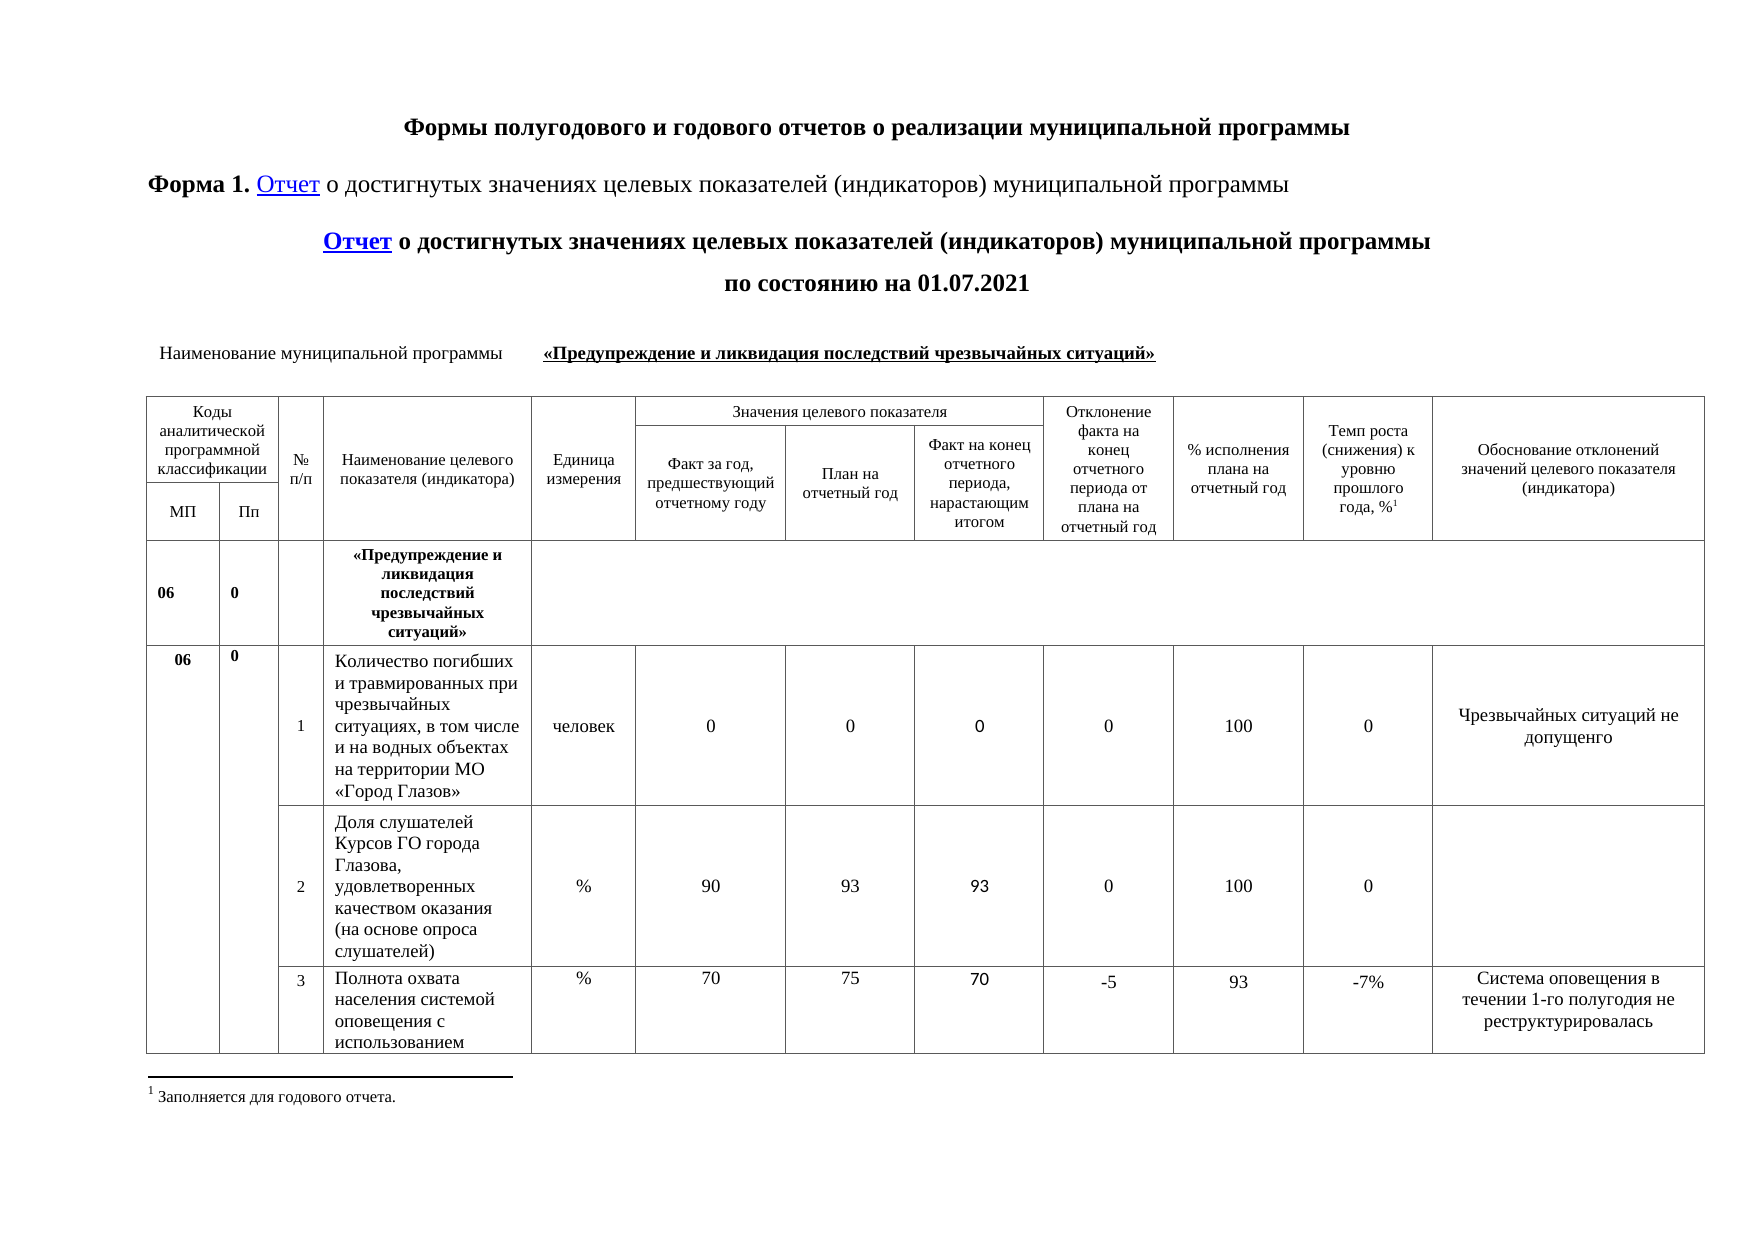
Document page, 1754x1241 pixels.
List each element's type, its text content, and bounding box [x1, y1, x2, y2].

table_cell 70 [915, 967, 1043, 1053]
table_cell % [532, 806, 635, 966]
text по состоянию на 01.07.2021 [148, 268, 1606, 296]
table_cell 70 [636, 967, 785, 1053]
table_cell «Предупреждение и ликвидация последствий чрезвычайных ситуаций» [324, 541, 531, 645]
table_cell Количество погибших и травмированных при чрезвычайных ситуациях, в том числе и на водных объектах на территории МО «Город Глазов» [324, 646, 531, 805]
table_header № п/п [279, 397, 323, 540]
table_header Единица измерения [532, 397, 635, 540]
table_cell [279, 541, 323, 645]
table_cell 2 [279, 806, 323, 966]
table_cell 93 [1174, 967, 1303, 1053]
table_cell МП [147, 483, 219, 540]
table_cell 0 [220, 541, 278, 645]
table_cell 0 [786, 646, 914, 805]
table_header Коды аналитической программной классификации [147, 397, 278, 482]
table_header «Предупреждение и ликвидация последствий чрезвычайных ситуаций» [532, 338, 1270, 367]
table_header Обоснование отклонений значений целевого показателя (индикатора) [1433, 397, 1704, 540]
table_cell 1 [279, 646, 323, 805]
table_cell Факт на конец отчетного периода, нарастающим итогом [915, 426, 1043, 540]
text Формы полугодового и годового отчетов о реализации муниципальной программы [148, 112, 1606, 141]
table_cell 100 [1174, 806, 1303, 966]
table_cell % [532, 967, 635, 1053]
table_cell 3 [279, 967, 323, 1053]
table_cell План на отчетный год [786, 426, 914, 540]
table_cell 90 [636, 806, 785, 966]
table_cell Система оповещения в течении 1-го полугодия не реструктурировалась [1433, 967, 1704, 1053]
table_cell 0 [1044, 806, 1173, 966]
table_cell Доля слушателей Курсов ГО города Глазова, удовлетворенных качеством оказания (на основе опроса слушателей) [324, 806, 531, 966]
table_cell 100 [1174, 646, 1303, 805]
text Отчет о достигнутых значениях целевых показателей (индикаторов) муниципальной программы [148, 226, 1606, 255]
table_cell 0 [220, 646, 278, 1053]
table_cell 0 [636, 646, 785, 805]
table_header % исполнения плана на отчетный год [1174, 397, 1303, 540]
table_cell Чрезвычайных ситуаций не допущенго [1433, 646, 1704, 805]
table_cell 75 [786, 967, 914, 1053]
table_cell 0 [915, 646, 1043, 805]
text Форма 1. Отчет о достигнутых значениях целевых показателей (индикаторов) муниципальной программы [148, 169, 1606, 198]
table_cell [1433, 806, 1704, 966]
table_header Значения целевого показателя [636, 397, 1043, 425]
table_cell 0 [1304, 646, 1432, 805]
table_cell -5 [1044, 967, 1173, 1053]
table_header Наименование муниципальной программы [148, 338, 532, 367]
table_header Отклонение факта на конец отчетного периода от плана на отчетный год [1044, 397, 1173, 540]
table_cell 06 [147, 646, 219, 1053]
table_cell -7% [1304, 967, 1432, 1053]
table_cell 0 [1304, 806, 1432, 966]
table_cell 06 [147, 541, 219, 645]
table_cell 93 [915, 806, 1043, 966]
table_cell 93 [786, 806, 914, 966]
table_cell Пп [220, 483, 278, 540]
table_cell человек [532, 646, 635, 805]
table_cell 0 [1044, 646, 1173, 805]
table_cell [532, 541, 1704, 645]
table_cell Факт за год, предшествующий отчетному году [636, 426, 785, 540]
table_header Темп роста (снижения) к уровню прошлого года, % [1304, 397, 1432, 540]
table_header Наименование целевого показателя (индикатора) [324, 397, 531, 540]
